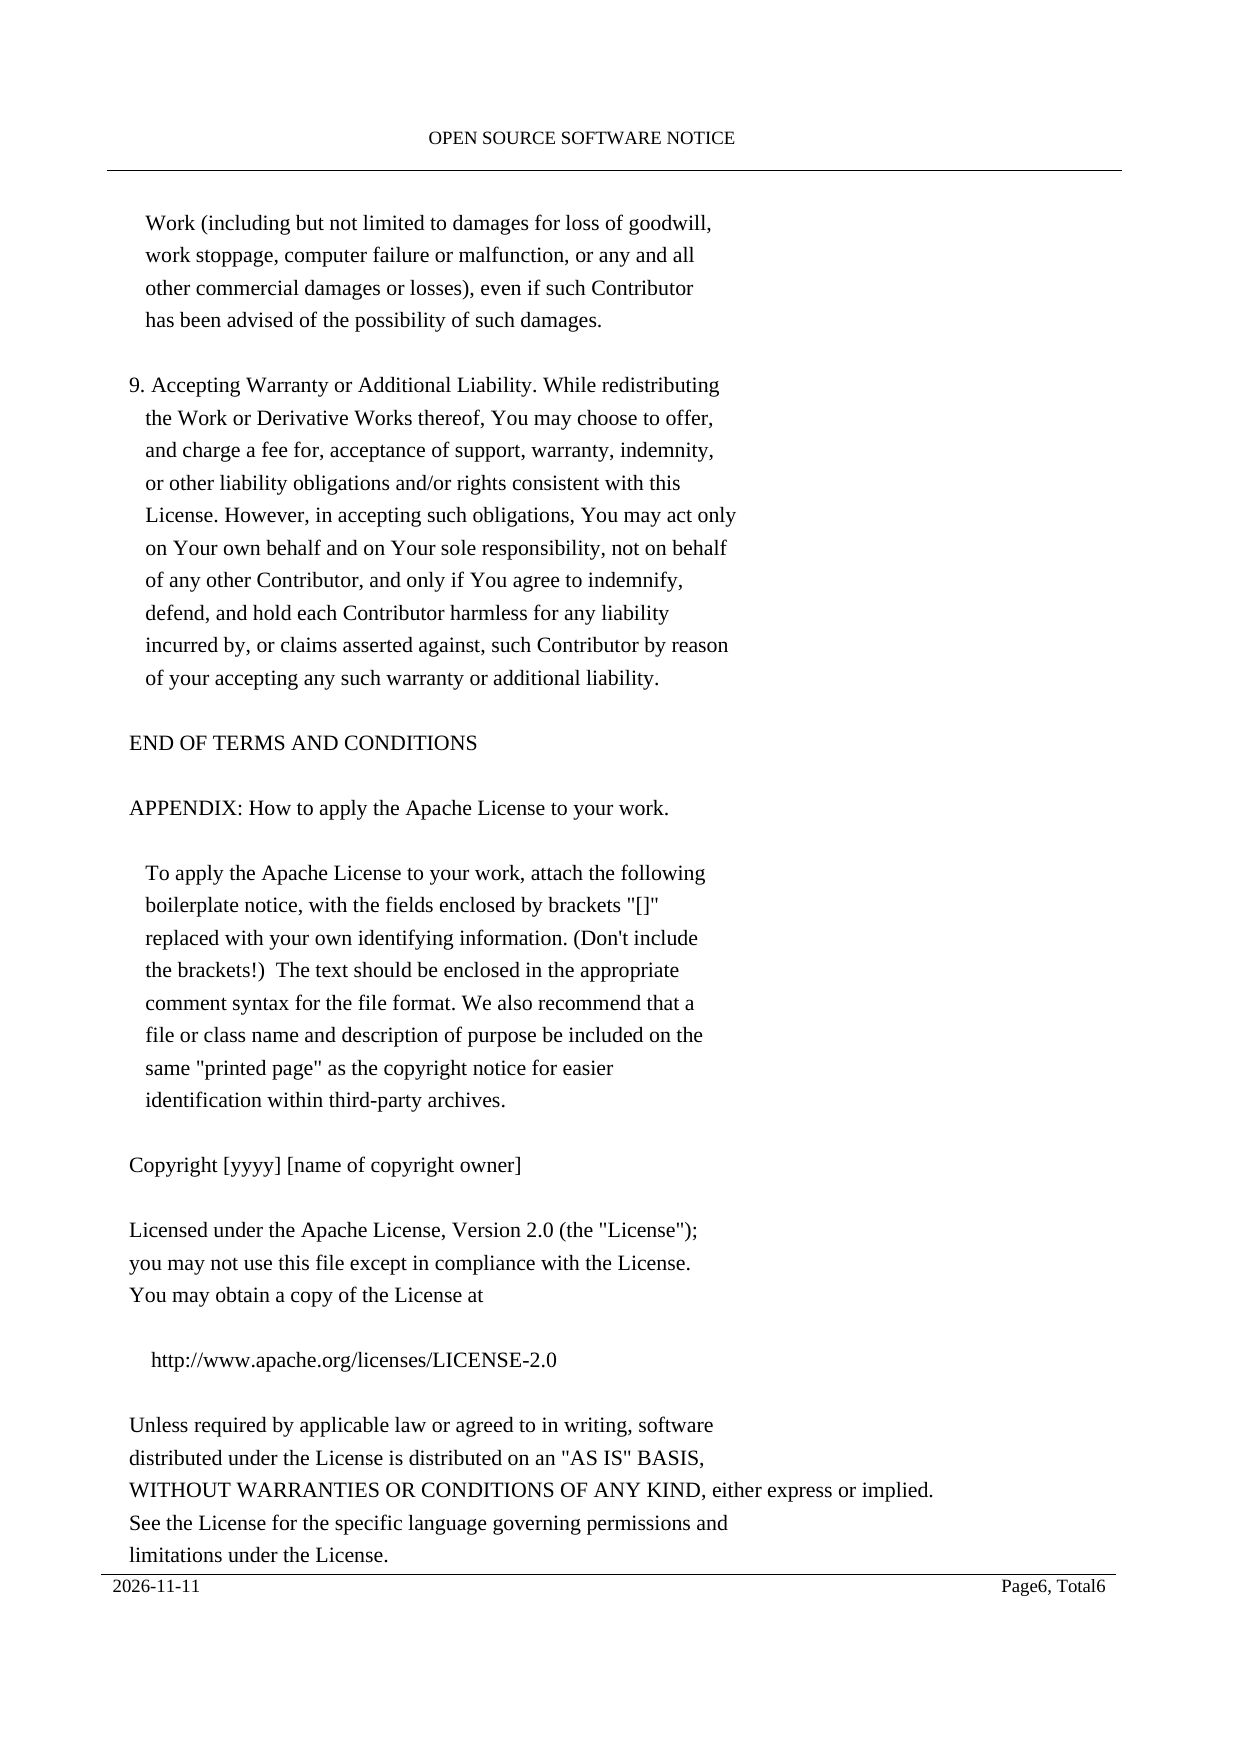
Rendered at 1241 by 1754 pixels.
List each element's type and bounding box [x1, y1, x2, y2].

text [112, 206, 1128, 1571]
